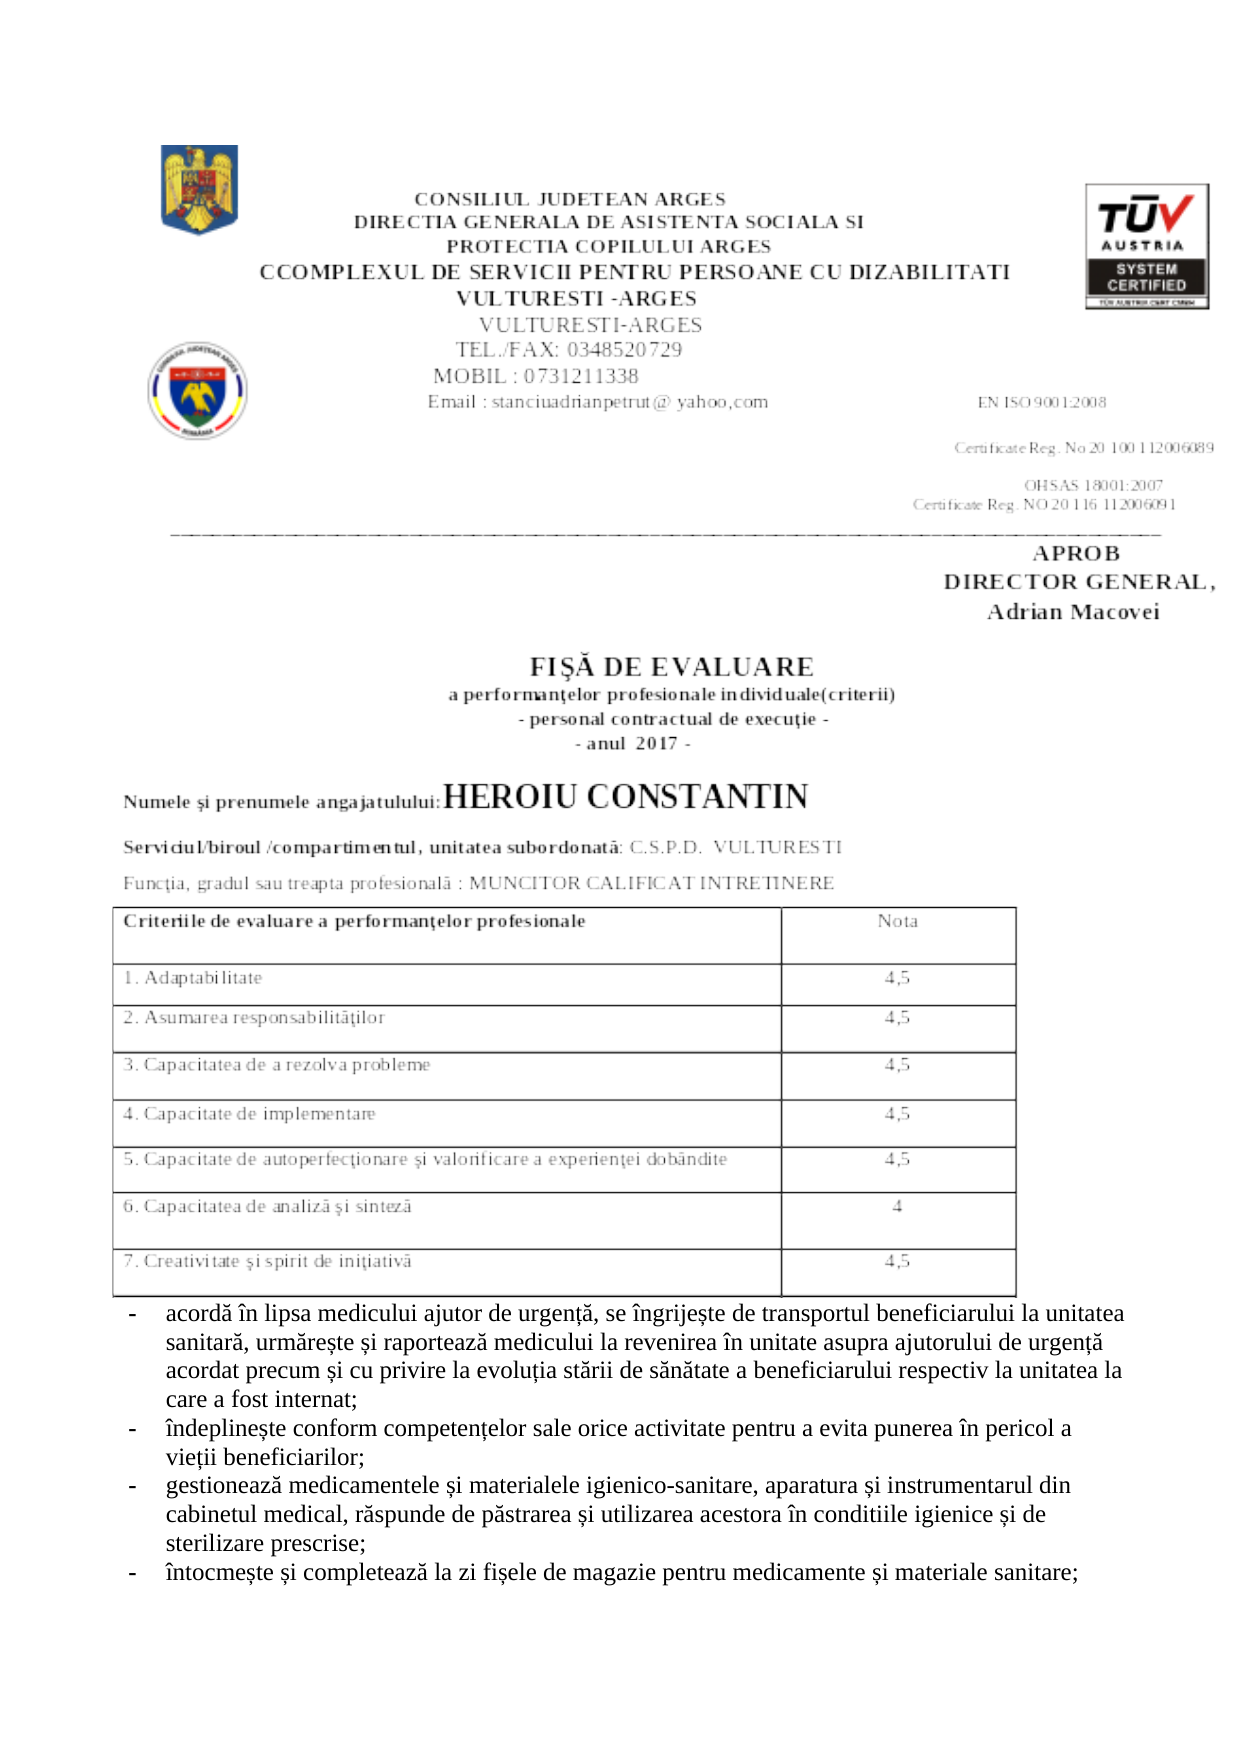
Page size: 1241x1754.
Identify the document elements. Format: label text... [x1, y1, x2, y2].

list acordă în lipsa medicului ajutor de urgență, se îngrijește de transportul beneficiarului la unitatea sanitară, urmărește și raportează medicului la revenirea în unitate asupra ajutorului de urgență acordat precum și cu privire la evoluția stării de sănătate a beneficiarului respectiv la unitatea la care a fost internat; [128, 1298, 1128, 1413]
list întocmește și completează la zi fișele de magazie pentru medicamente și materiale sanitare; [128, 1557, 1128, 1585]
list îndeplinește conform competențelor sale orice activitate pentru a evita punerea în pericol a vieții beneficiarilor; [128, 1413, 1128, 1470]
list gestionează medicamentele și materialele igienico-sanitare, aparatura și instrumentarul din cabinetul medical, răspunde de păstrarea și utilizarea acestora în conditiile igienice și de sterilizare prescrise; [128, 1470, 1128, 1557]
